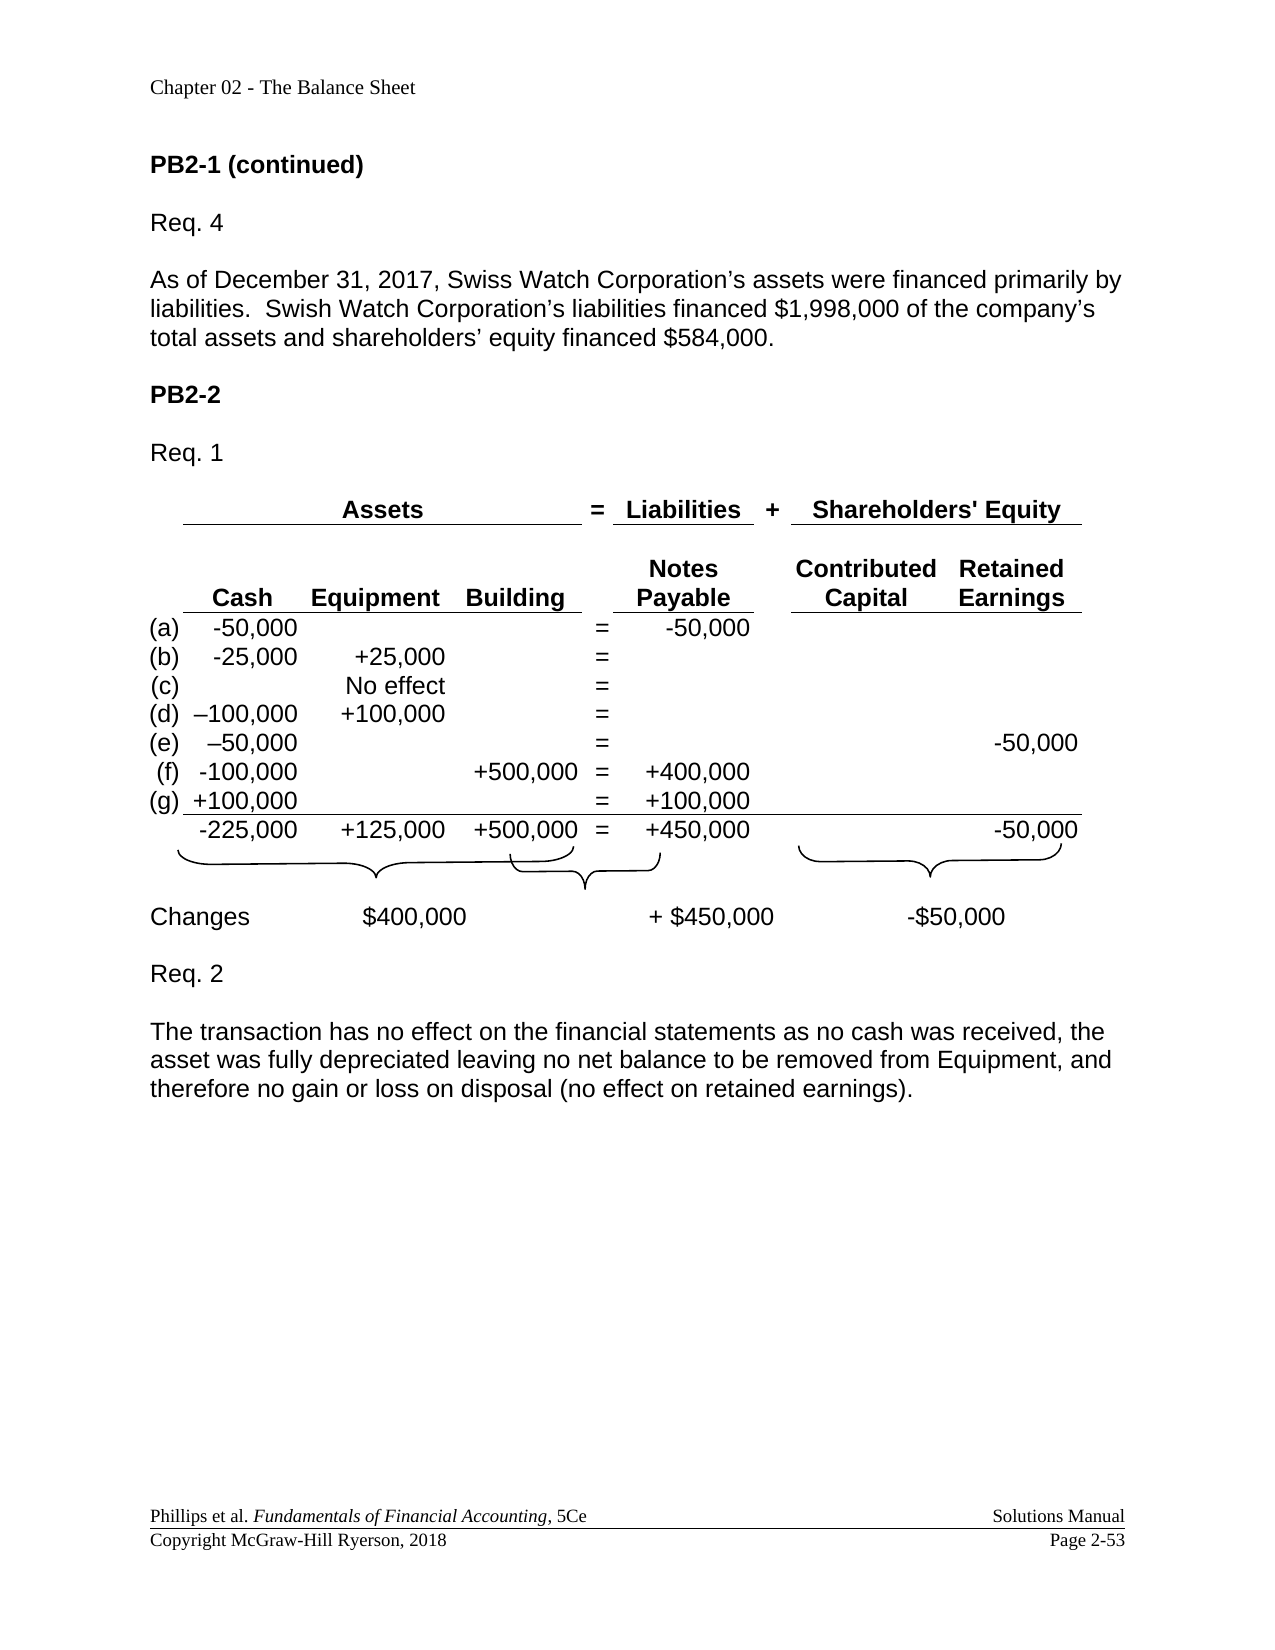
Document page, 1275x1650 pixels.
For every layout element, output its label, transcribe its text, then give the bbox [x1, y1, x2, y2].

text Req. 1 [150, 437, 1125, 466]
text PB2-2 [150, 380, 1125, 409]
text The transaction has no effect on the financial statements as no cash was received, the asset was fully depreciated leaving no net balance to be removed from Equipment, and therefore no gain or loss on disposal (no effect on retained earnings). [150, 1017, 1125, 1103]
text Changes $400,000 + $450,000 -$50,000 [150, 902, 1125, 930]
text Req. 2 [150, 959, 1125, 988]
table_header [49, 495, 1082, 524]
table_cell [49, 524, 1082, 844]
text Req. 4 [150, 207, 1125, 236]
text PB2-1 (continued) [150, 150, 1125, 179]
text As of December 31, 2017, Swiss Watch Corporation’s assets were financed primarily by liabilities. Swish Watch Corporation’s liabilities financed $1,998,000 of the company’s total assets and shareholders’ equity financed $584,000. [150, 265, 1125, 351]
